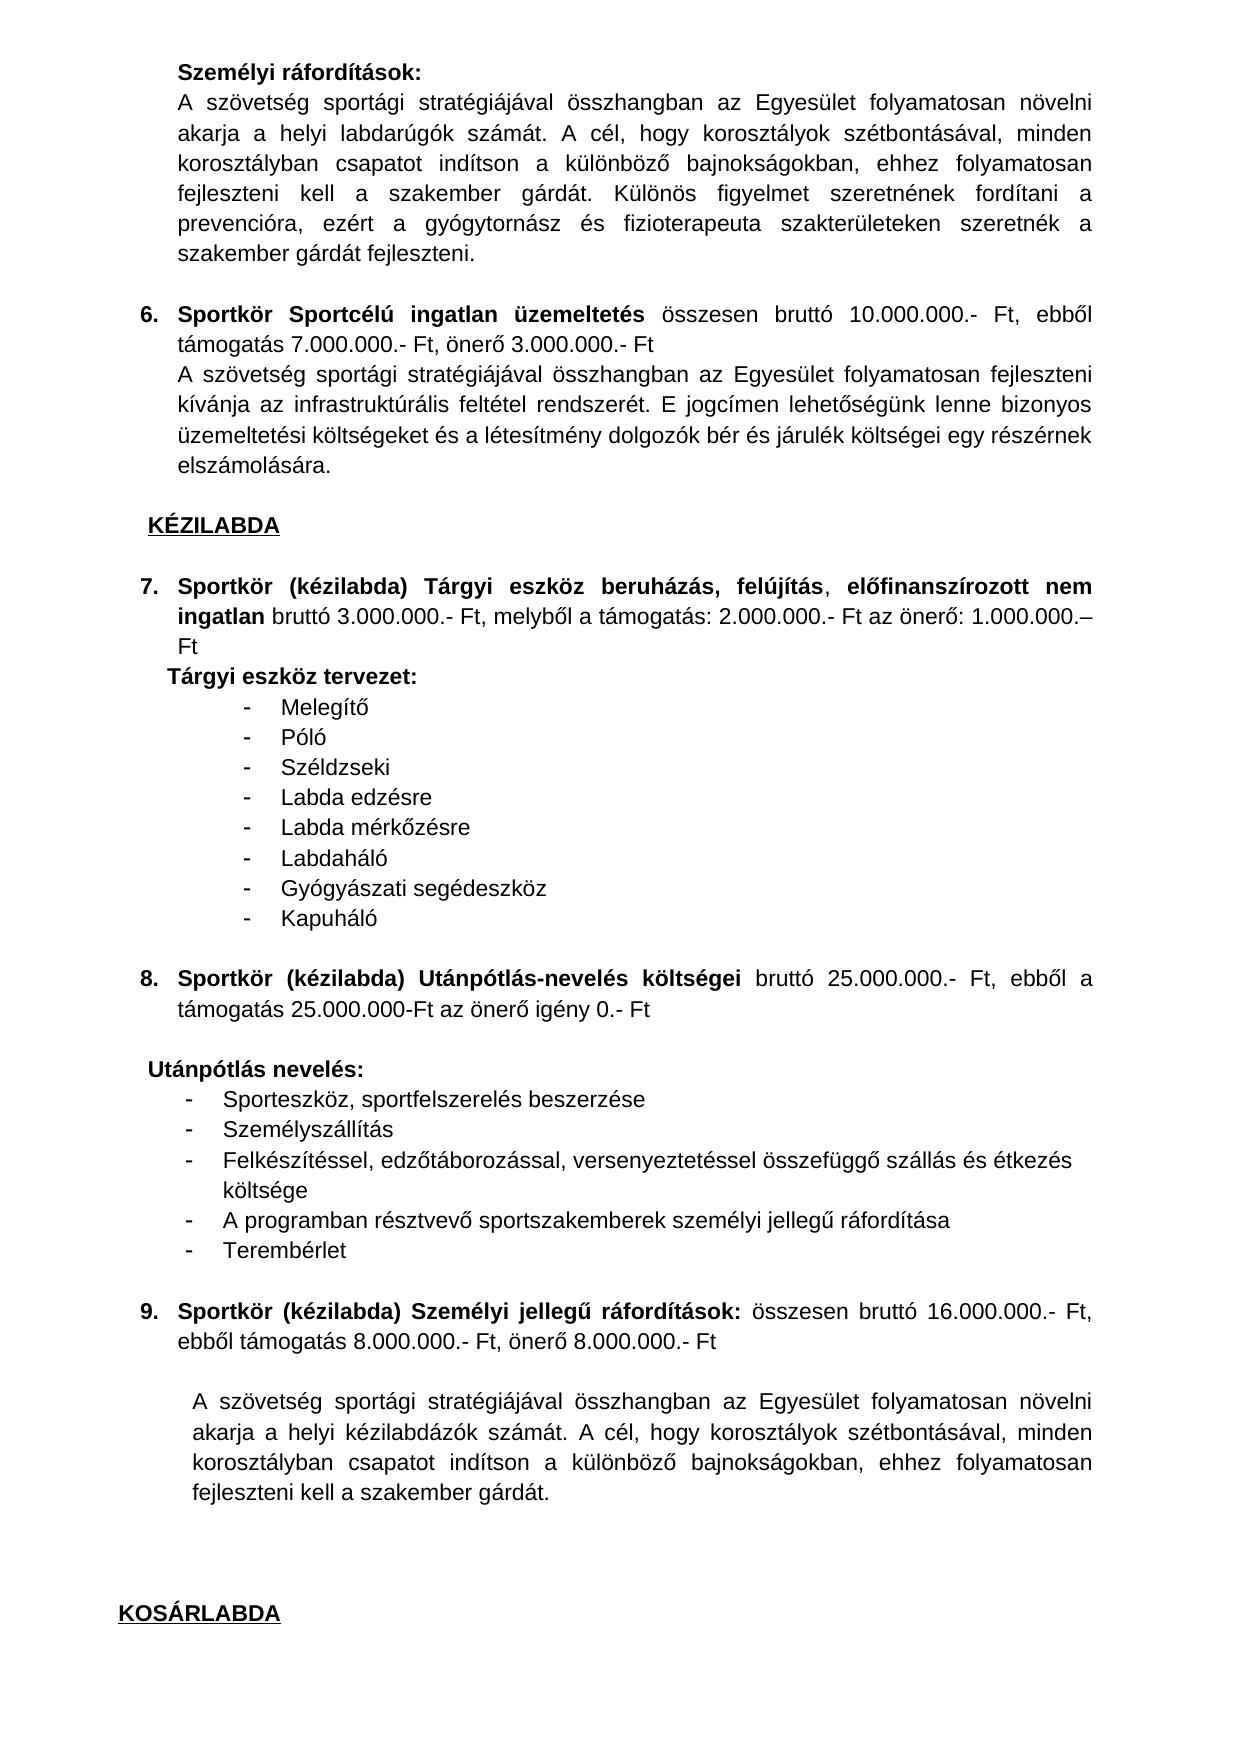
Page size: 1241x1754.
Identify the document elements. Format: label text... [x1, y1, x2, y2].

list Labdaháló [243, 844, 1093, 871]
text KOSÁRLABDA [118, 1600, 1093, 1626]
text Személyi ráfordítások: [177, 59, 1093, 85]
list Terembérlet [185, 1237, 1093, 1263]
text Utánpótlás nevelés: [148, 1056, 1093, 1082]
list Melegítő [243, 693, 1093, 720]
list Széldzseki [243, 754, 1093, 780]
list Sportkör Sportcélú ingatlan üzemeltetés összesen bruttó 10.000.000.- Ft, ebből támogatás 7.000.000.- Ft, önerő 3.000.000.- Ft [140, 301, 1093, 357]
list Felkészítéssel, edzőtáborozással, versenyeztetéssel összefüggő szállás és étkezés költsége [185, 1147, 1093, 1203]
list Sportkör (kézilabda) Utánpótlás-nevelés költségei bruttó 25.000.000.- Ft, ebből a támogatás 25.000.000-Ft az önerő igény 0.- Ft [140, 965, 1093, 1022]
list Póló [243, 724, 1093, 750]
list Gyógyászati segédeszköz [243, 875, 1093, 901]
list Sportkör (kézilabda) Tárgyi eszköz beruházás, felújítás, előfinanszírozott nem ingatlan bruttó 3.000.000.- Ft, melyből a támogatás: 2.000.000.- Ft az önerő: 1.000.000.–Ft [140, 573, 1093, 659]
list A programban résztvevő sportszakemberek személyi jellegű ráfordítása [185, 1207, 1093, 1233]
text A szövetség sportági stratégiájával összhangban az Egyesület folyamatosan növelni akarja a helyi labdarúgók számát. A cél, hogy korosztályok szétbontásával, minden korosztályban csapatot indítson a különböző bajnokságokban, ehhez folyamatosan fejleszteni kell a szakember gárdát. Különös figyelmet szeretnének fordítani a prevencióra, ezért a gyógytornász és fizioterapeuta szakterületeken szeretnék a szakember gárdát fejleszteni. [177, 89, 1093, 267]
list Labda mérkőzésre [243, 814, 1093, 841]
list Sportkör (kézilabda) Személyi jellegű ráfordítások: összesen bruttó 16.000.000.- Ft, ebből támogatás 8.000.000.- Ft, önerő 8.000.000.- Ft [140, 1298, 1093, 1354]
text A szövetség sportági stratégiájával összhangban az Egyesület folyamatosan növelni akarja a helyi kézilabdázók számát. A cél, hogy korosztályok szétbontásával, minden korosztályban csapatot indítson a különböző bajnokságokban, ehhez folyamatosan fejleszteni kell a szakember gárdát. [192, 1388, 1093, 1505]
text KÉZILABDA [148, 512, 1093, 538]
list Kapuháló [243, 905, 1093, 931]
text A szövetség sportági stratégiájával összhangban az Egyesület folyamatosan fejleszteni kívánja az infrastruktúrális feltétel rendszerét. E jogcímen lehetőségünk lenne bizonyos üzemeltetési költségeket és a létesítmény dolgozók bér és járulék költségei egy részérnek elszámolására. [177, 361, 1093, 478]
list Sporteszköz, sportfelszerelés beszerzése [185, 1086, 1093, 1112]
list Labda edzésre [243, 784, 1093, 810]
text Tárgyi eszköz tervezet: [148, 663, 1093, 689]
list Személyszállítás [185, 1116, 1093, 1143]
